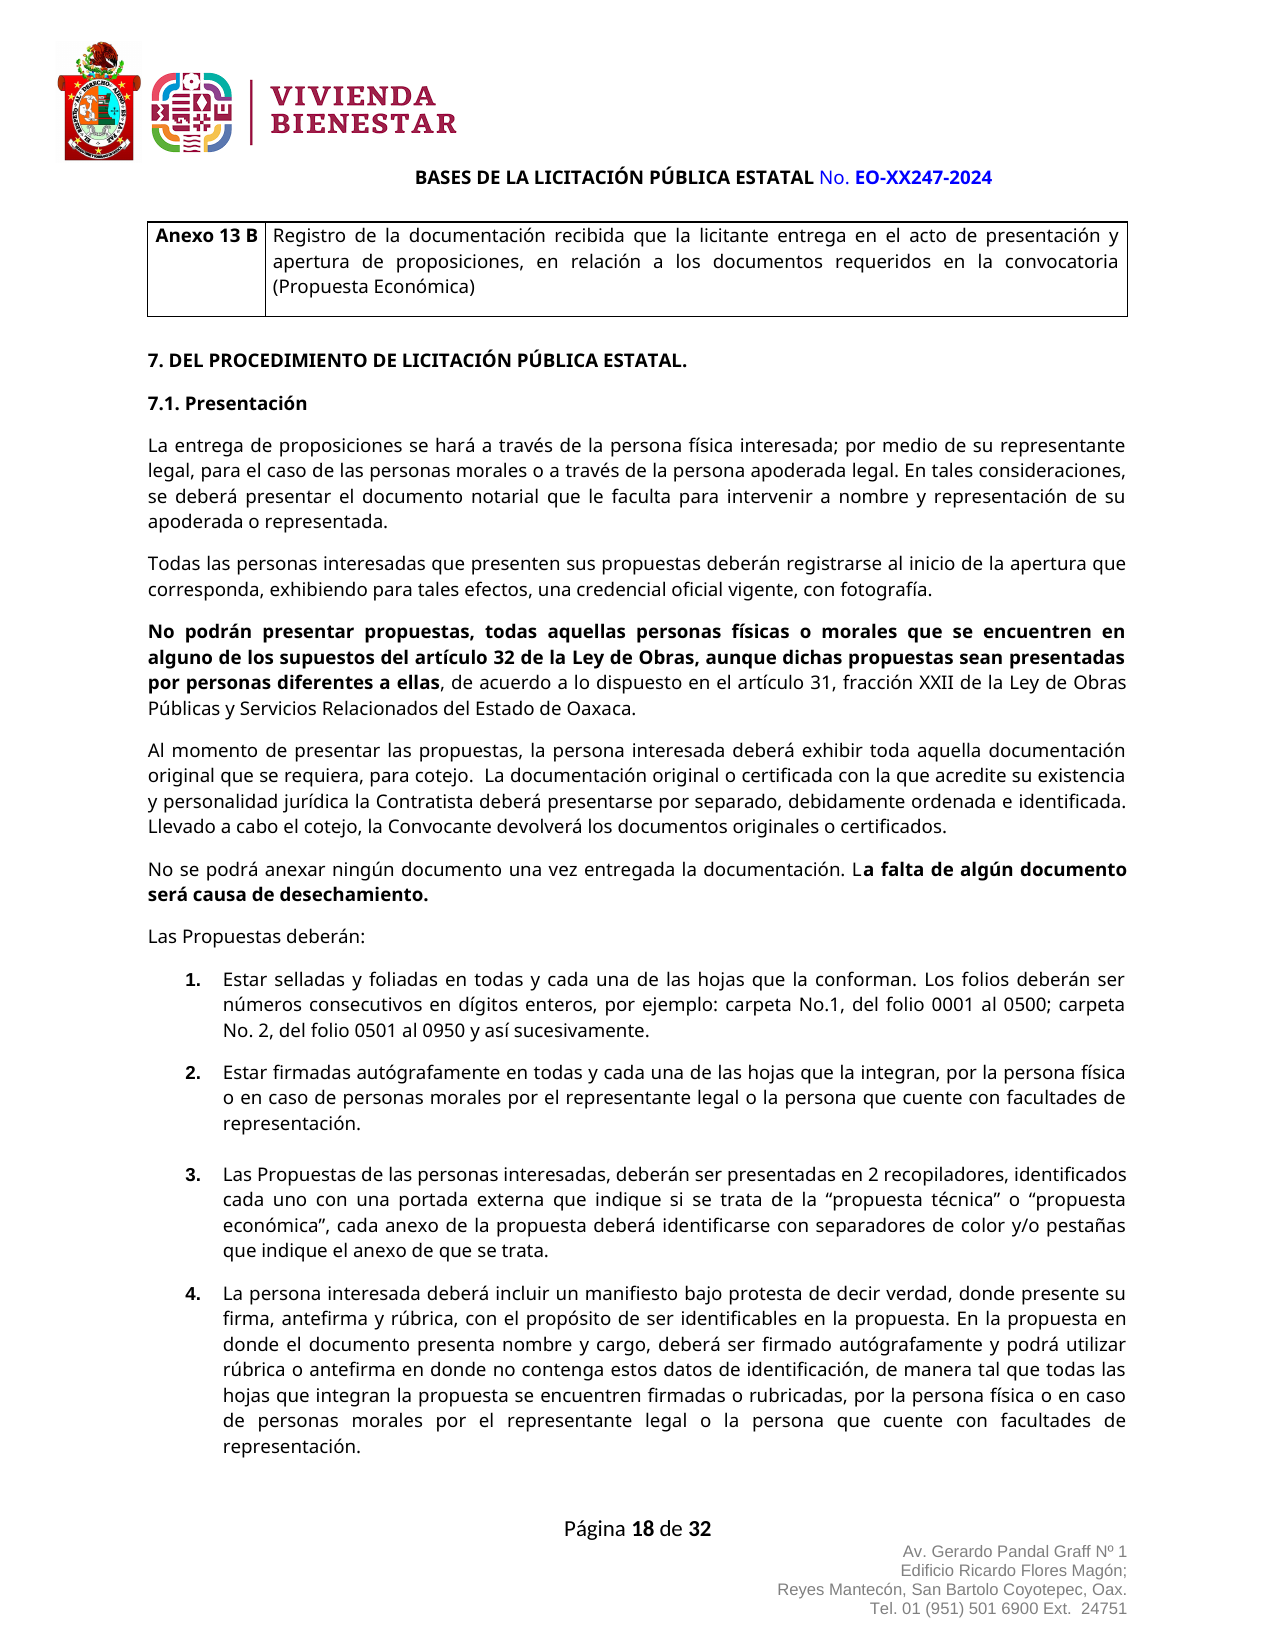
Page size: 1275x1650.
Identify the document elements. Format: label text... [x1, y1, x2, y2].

text Todas las personas interesadas que presenten sus propuestas deberán registrarse al inicio de la apertura que corresponda, exhibiendo para tales efectos, una credencial oficial vigente, con fotografía. [148, 551, 1127, 602]
text La entrega de proposiciones se hará a través de la persona física interesada; por medio de su representante legal, para el caso de las personas morales o a través de la persona apoderada legal. En tales consideraciones, se deberá presentar el documento notarial que le faculta para intervenir a nombre y representación de su apoderada o representada. [148, 432, 1127, 534]
text No se podrá anexar ningún documento una vez entregada la documentación. La falta de algún documento será causa de desechamiento. [148, 856, 1127, 907]
list Estar firmadas autógrafamente en todas y cada una de las hojas que la integran, por la persona física o en caso de personas morales por el representante legal o la persona que cuente con facultades de representación. [185, 1059, 1127, 1136]
list La persona interesada deberá incluir un manifiesto bajo protesta de decir verdad, donde presente su firma, antefirma y rúbrica, con el propósito de ser identificables en la propuesta. En la propuesta en donde el documento presenta nombre y cargo, deberá ser firmado autógrafamente y podrá utilizar rúbrica o antefirma en donde no contenga estos datos de identificación, de manera tal que todas las hojas que integran la propuesta se encuentren firmadas o rubricadas, por la persona física o en caso de personas morales por el representante legal o la persona que cuente con facultades de representación. [185, 1280, 1127, 1458]
picture [55, 41, 143, 163]
text No podrán presentar propuestas, todas aquellas personas físicas o morales que se encuentren en alguno de los supuestos del artículo 32 de la Ley de Obras, aunque dichas propuestas sean presentadas por personas diferentes a ellas, de acuerdo a lo dispuesto en el artículo 31, fracción XXII de la Ley de Obras Públicas y Servicios Relacionados del Estado de Oaxaca. [148, 618, 1127, 721]
text 7.1. Presentación [148, 390, 1127, 415]
table_cell Registro de la documentación recibida que la licitante entrega en el acto de presentación y apertura de proposiciones, en relación a los documentos requeridos en la convocatoria (Propuesta Económica) [266, 223, 1127, 316]
text Al momento de presentar las propuestas, la persona interesada deberá exhibir toda aquella documentación original que se requiera, para cotejo. La documentación original o certificada con la que acredite su existencia y personalidad jurídica la Contratista deberá presentarse por separado, debidamente ordenada e identificada. Llevado a cabo el cotejo, la Convocante devolverá los documentos originales o certificados. [148, 737, 1127, 839]
list Las Propuestas de las personas interesadas, deberán ser presentadas en 2 recopiladores, identificados cada uno con una portada externa que indique si se trata de la “propuesta técnica” o “propuesta económica”, cada anexo de la propuesta deberá identificarse con separadores de color y/o pestañas que indique el anexo de que se trata. [185, 1161, 1127, 1263]
list Estar selladas y foliadas en todas y cada una de las hojas que la conforman. Los folios deberán ser números consecutivos en dígitos enteros, por ejemplo: carpeta No.1, del folio 0001 al 0500; carpeta No. 2, del folio 0501 al 0950 y así sucesivamente. [185, 966, 1127, 1042]
table_cell Anexo 13 B [148, 223, 265, 316]
text Las Propuestas deberán: [148, 924, 1127, 949]
picture [147, 64, 473, 161]
text 7. DEL PROCEDIMIENTO DE LICITACIÓN PÚBLICA ESTATAL. [148, 348, 1127, 373]
